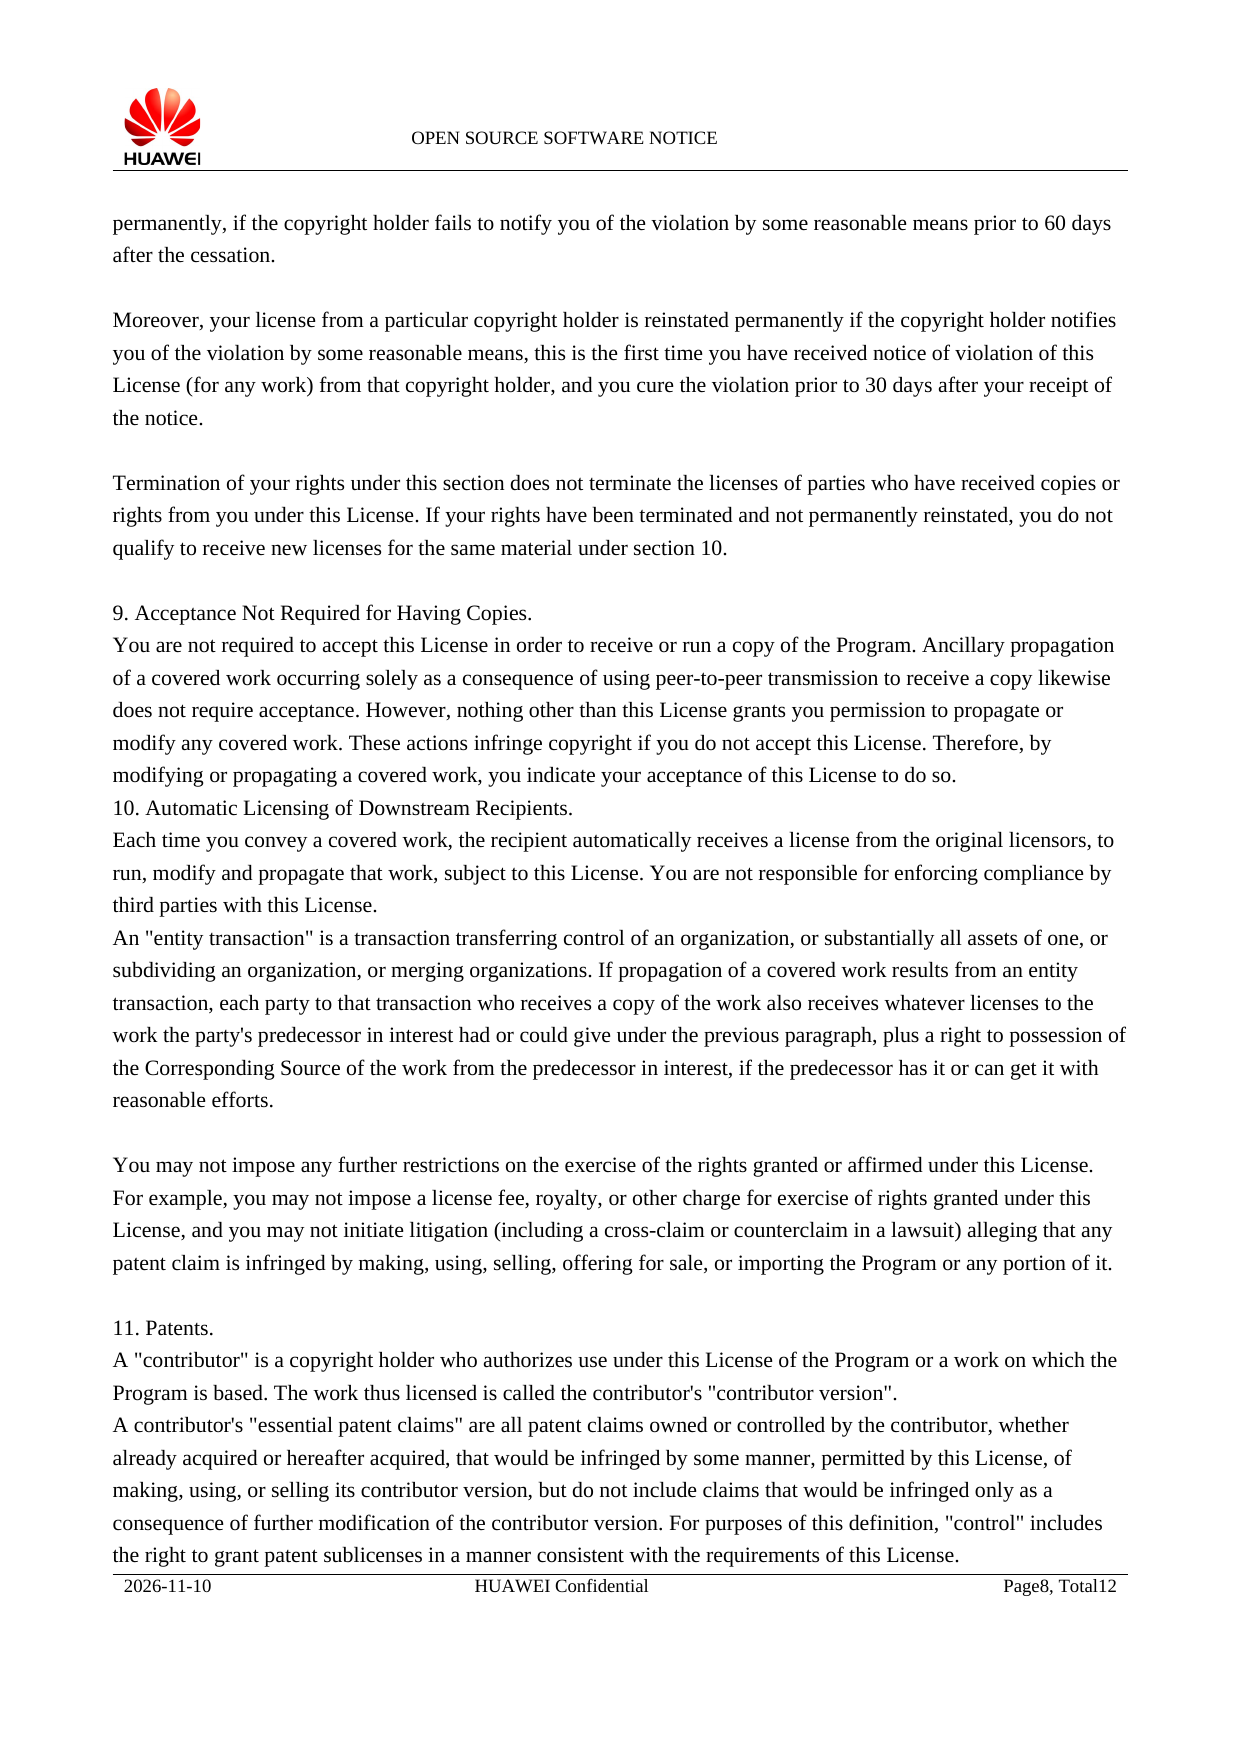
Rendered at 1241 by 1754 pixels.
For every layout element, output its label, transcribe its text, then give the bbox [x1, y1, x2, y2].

picture [124, 88, 201, 165]
